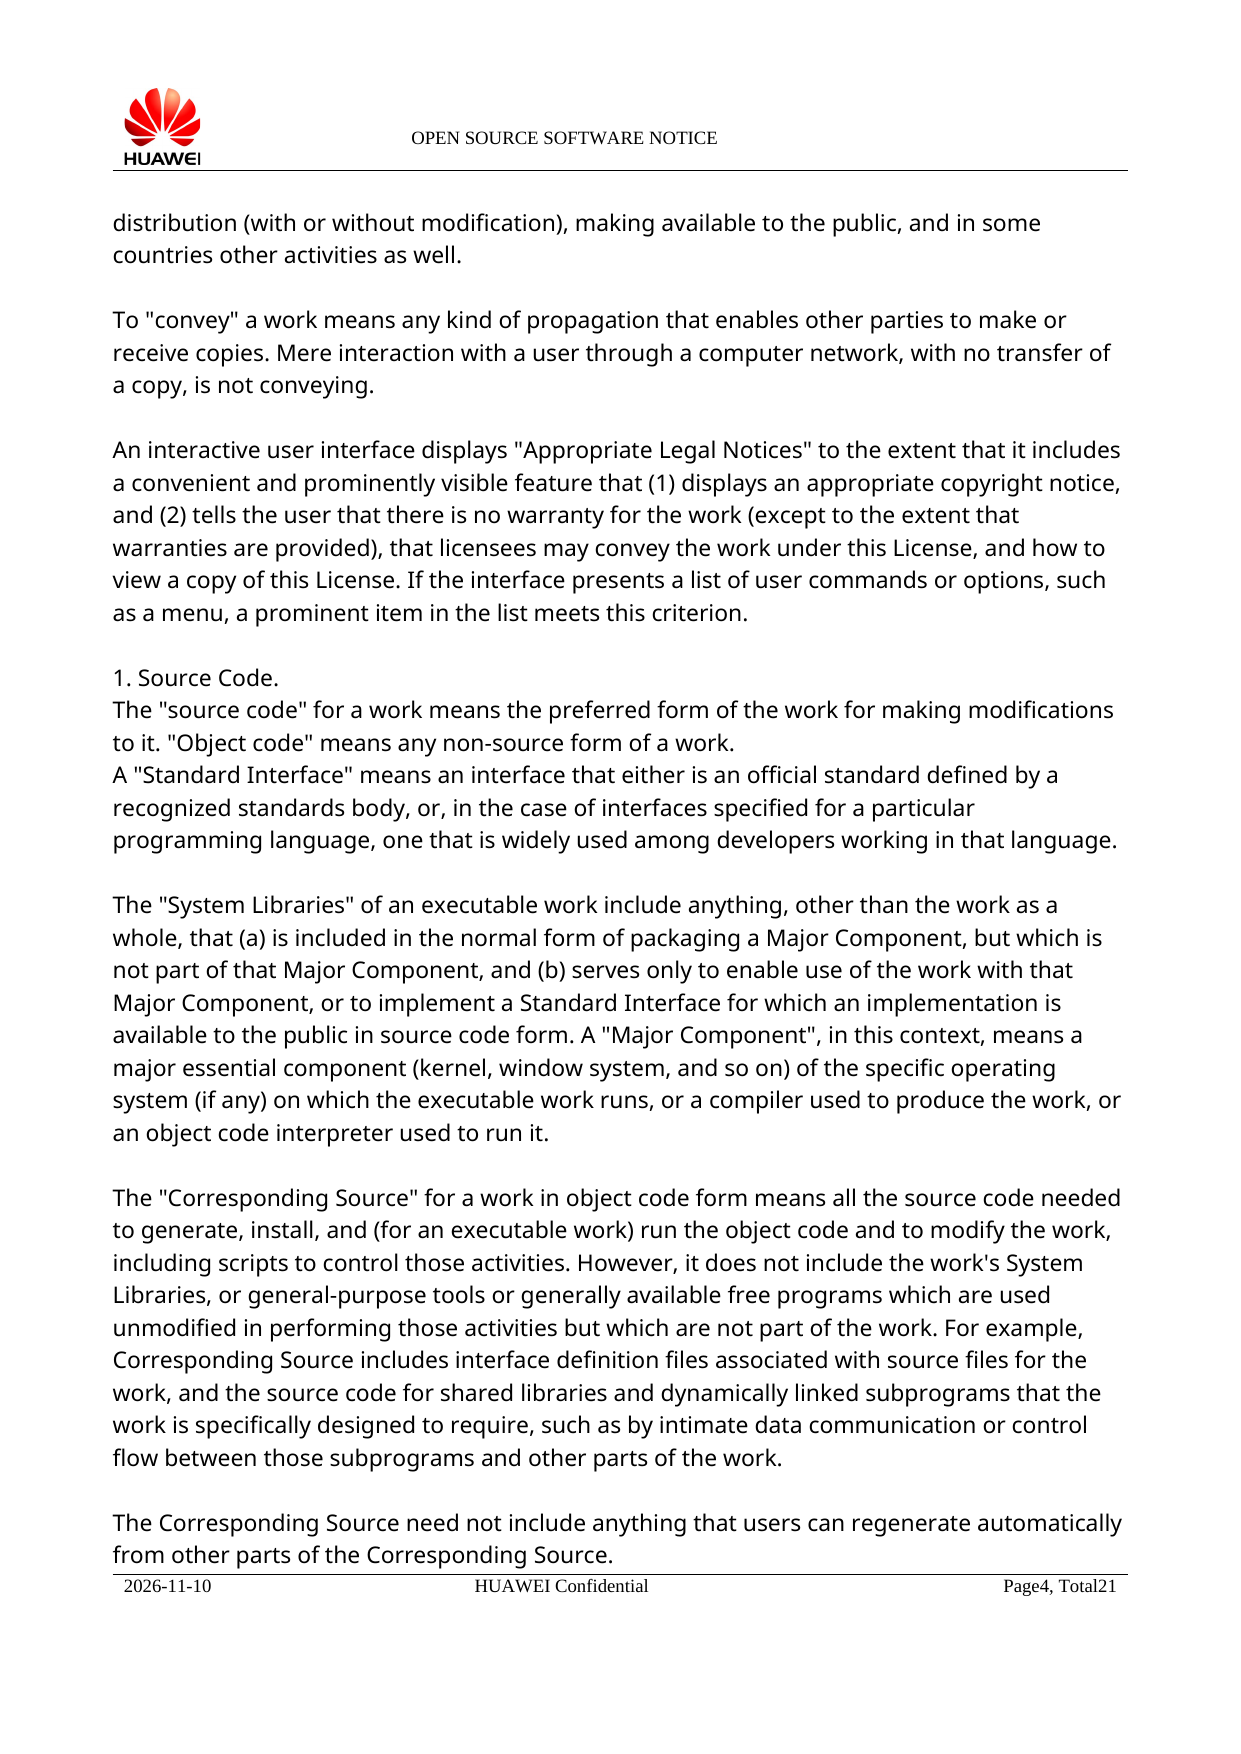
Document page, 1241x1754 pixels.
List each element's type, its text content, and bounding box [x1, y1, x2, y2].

text The "System Libraries" of an executable work include anything, other than the work as a whole, that (a) is included in the normal form of packaging a Major Component, but which is not part of that Major Component, and (b) serves only to enable use of the work with that Major Component, or to implement a Standard Interface for which an implementation is available to the public in source code form. A "Major Component", in this context, means a major essential component (kernel, window system, and so on) of the specific operating system (if any) on which the executable work runs, or a compiler used to produce the work, or an object code interpreter used to run it. [112, 889, 1128, 1149]
text An interactive user interface displays "Appropriate Legal Notices" to the extent that it includes a convenient and prominently visible feature that (1) displays an appropriate copyright notice, and (2) tells the user that there is no warranty for the work (except to the extent that warranties are provided), that licensees may convey the work under this License, and how to view a copy of this License. If the interface presents a list of user commands or options, such as a menu, a prominent item in the list meets this criterion. [112, 434, 1128, 629]
picture [124, 88, 201, 165]
text To "convey" a work means any kind of propagation that enables other parties to make or receive copies. Mere interaction with a user through a computer network, with no transfer of a copy, is not conveying. [112, 304, 1128, 401]
text The "Corresponding Source" for a work in object code form means all the source code needed to generate, install, and (for an executable work) run the object code and to modify the work, including scripts to control those activities. However, it does not include the work's System Libraries, or general-purpose tools or generally available free programs which are used unmodified in performing those activities but which are not part of the work. For example, Corresponding Source includes interface definition files associated with source files for the work, and the source code for shared libraries and dynamically linked subprograms that the work is specifically designed to require, such as by intimate data communication or control flow between those subprograms and other parts of the work. [112, 1181, 1128, 1474]
text The "source code" for a work means the preferred form of the work for making modifications to it. "Object code" means any non-source form of a work. [112, 694, 1128, 759]
text 1. Source Code. [112, 661, 1128, 694]
text The Corresponding Source need not include anything that users can regenerate automatically from other parts of the Corresponding Source. [112, 1506, 1128, 1571]
text A "Standard Interface" means an interface that either is an official standard defined by a recognized standards body, or, in the case of interfaces specified for a particular programming language, one that is widely used among developers working in that language. [112, 759, 1128, 856]
